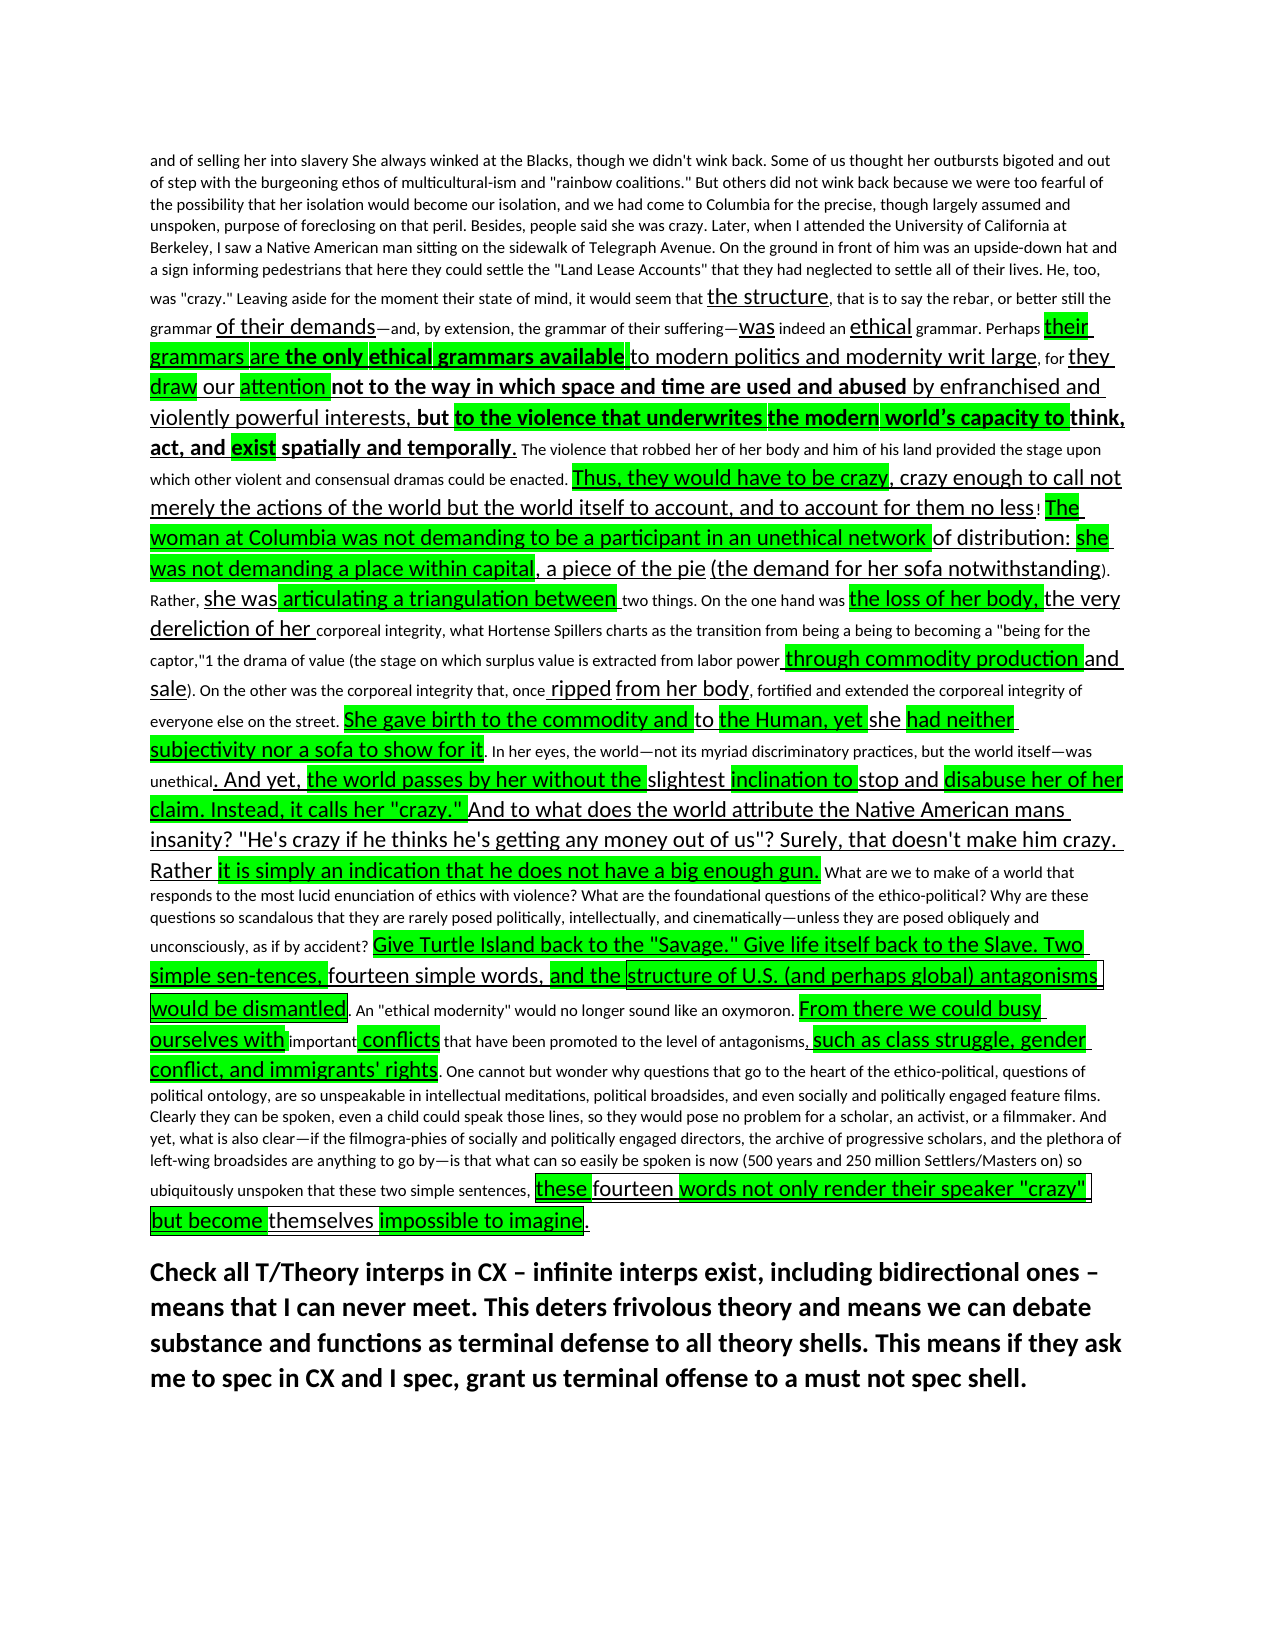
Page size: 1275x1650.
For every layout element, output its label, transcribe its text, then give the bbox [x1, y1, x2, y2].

subtitle Check all T/Theory interps in CX – infinite interps exist, including bidirectional ones – means that I can never meet. This deters frivolous theory and means we can debate substance and functions as terminal defense to all theory shells. This means if they ask me to spec in CX and I spec, grant us terminal offense to a must not spec shell. [150, 1255, 1125, 1395]
